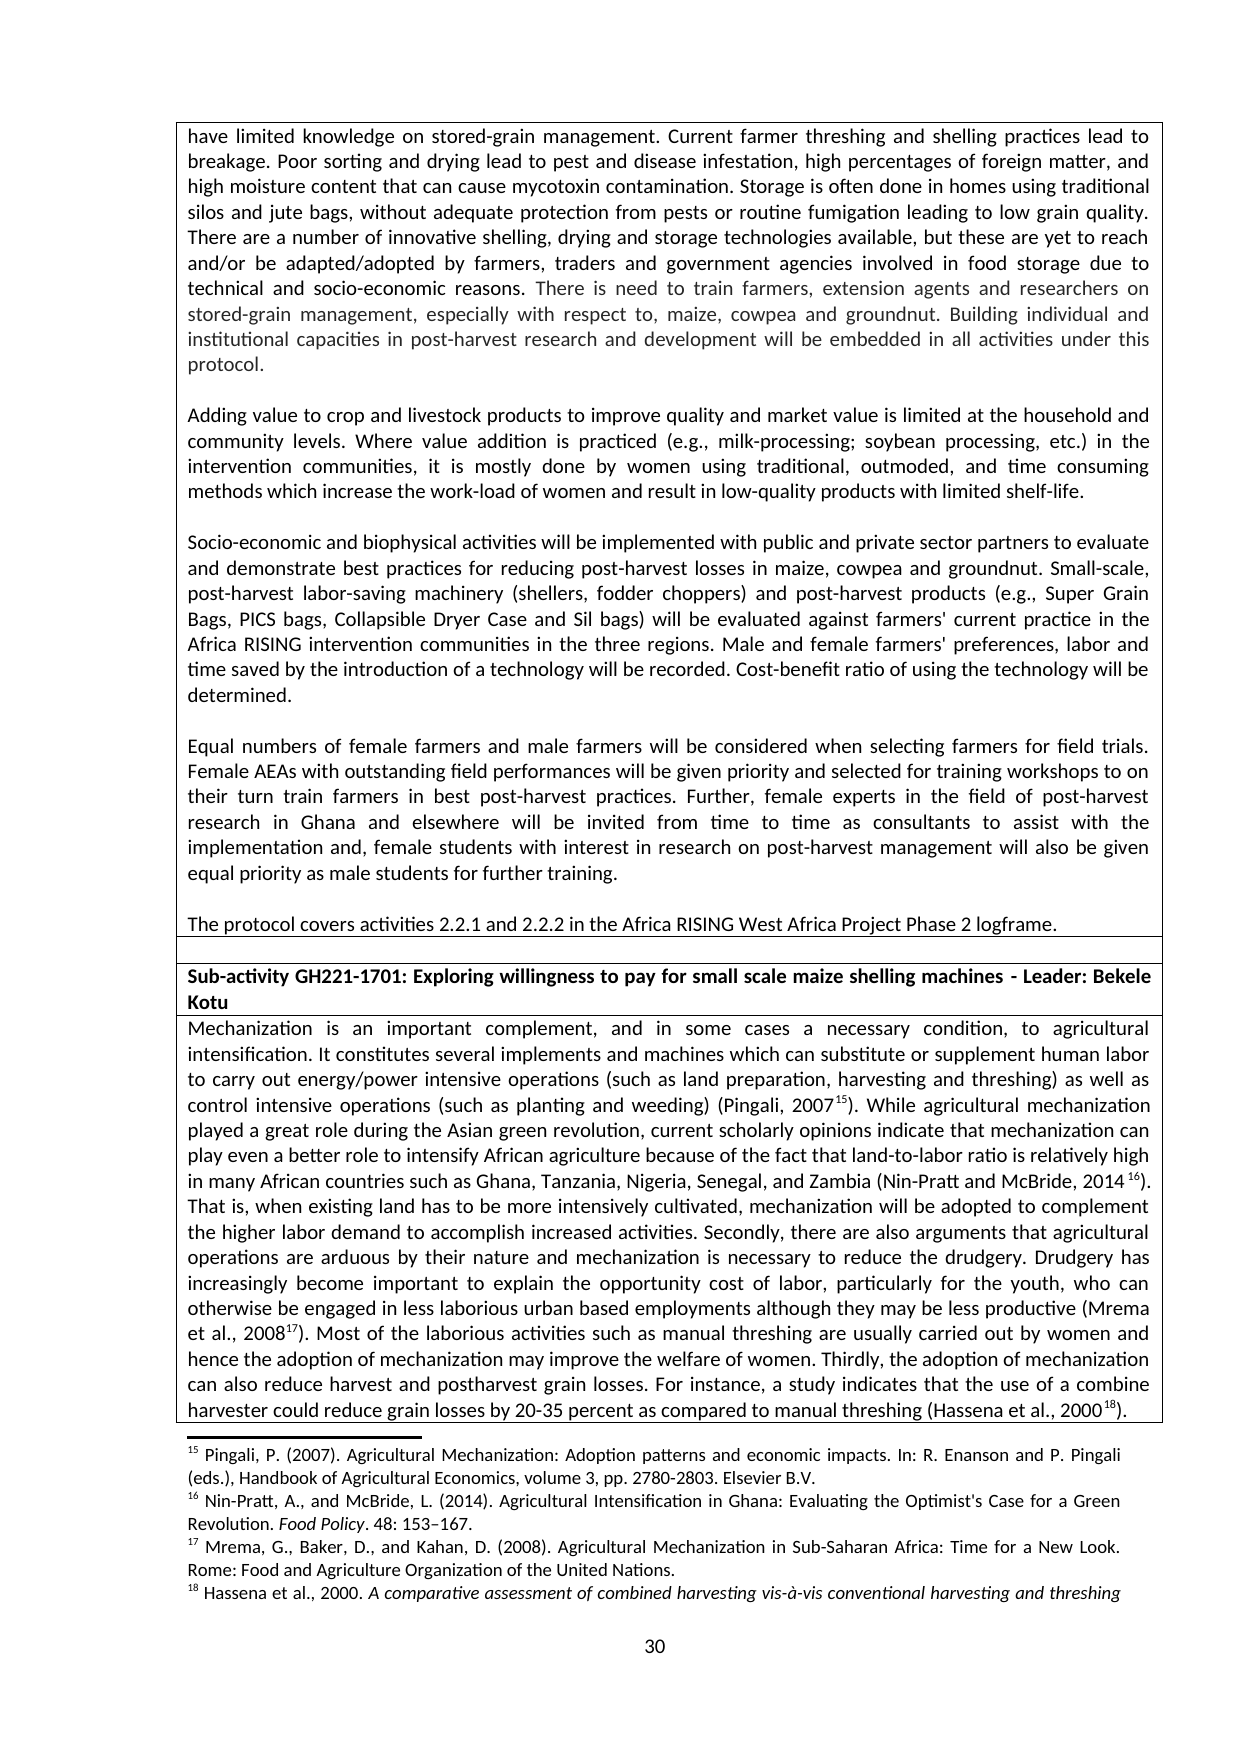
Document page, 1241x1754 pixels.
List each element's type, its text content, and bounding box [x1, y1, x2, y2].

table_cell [177, 1016, 1162, 1422]
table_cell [177, 123, 1162, 936]
table_cell [177, 937, 1162, 963]
table_cell Sub-activity GH221-1701: Exploring willingness to pay for small scale maize shelling machines - Leader: Bekele Kotu [177, 964, 1162, 1014]
